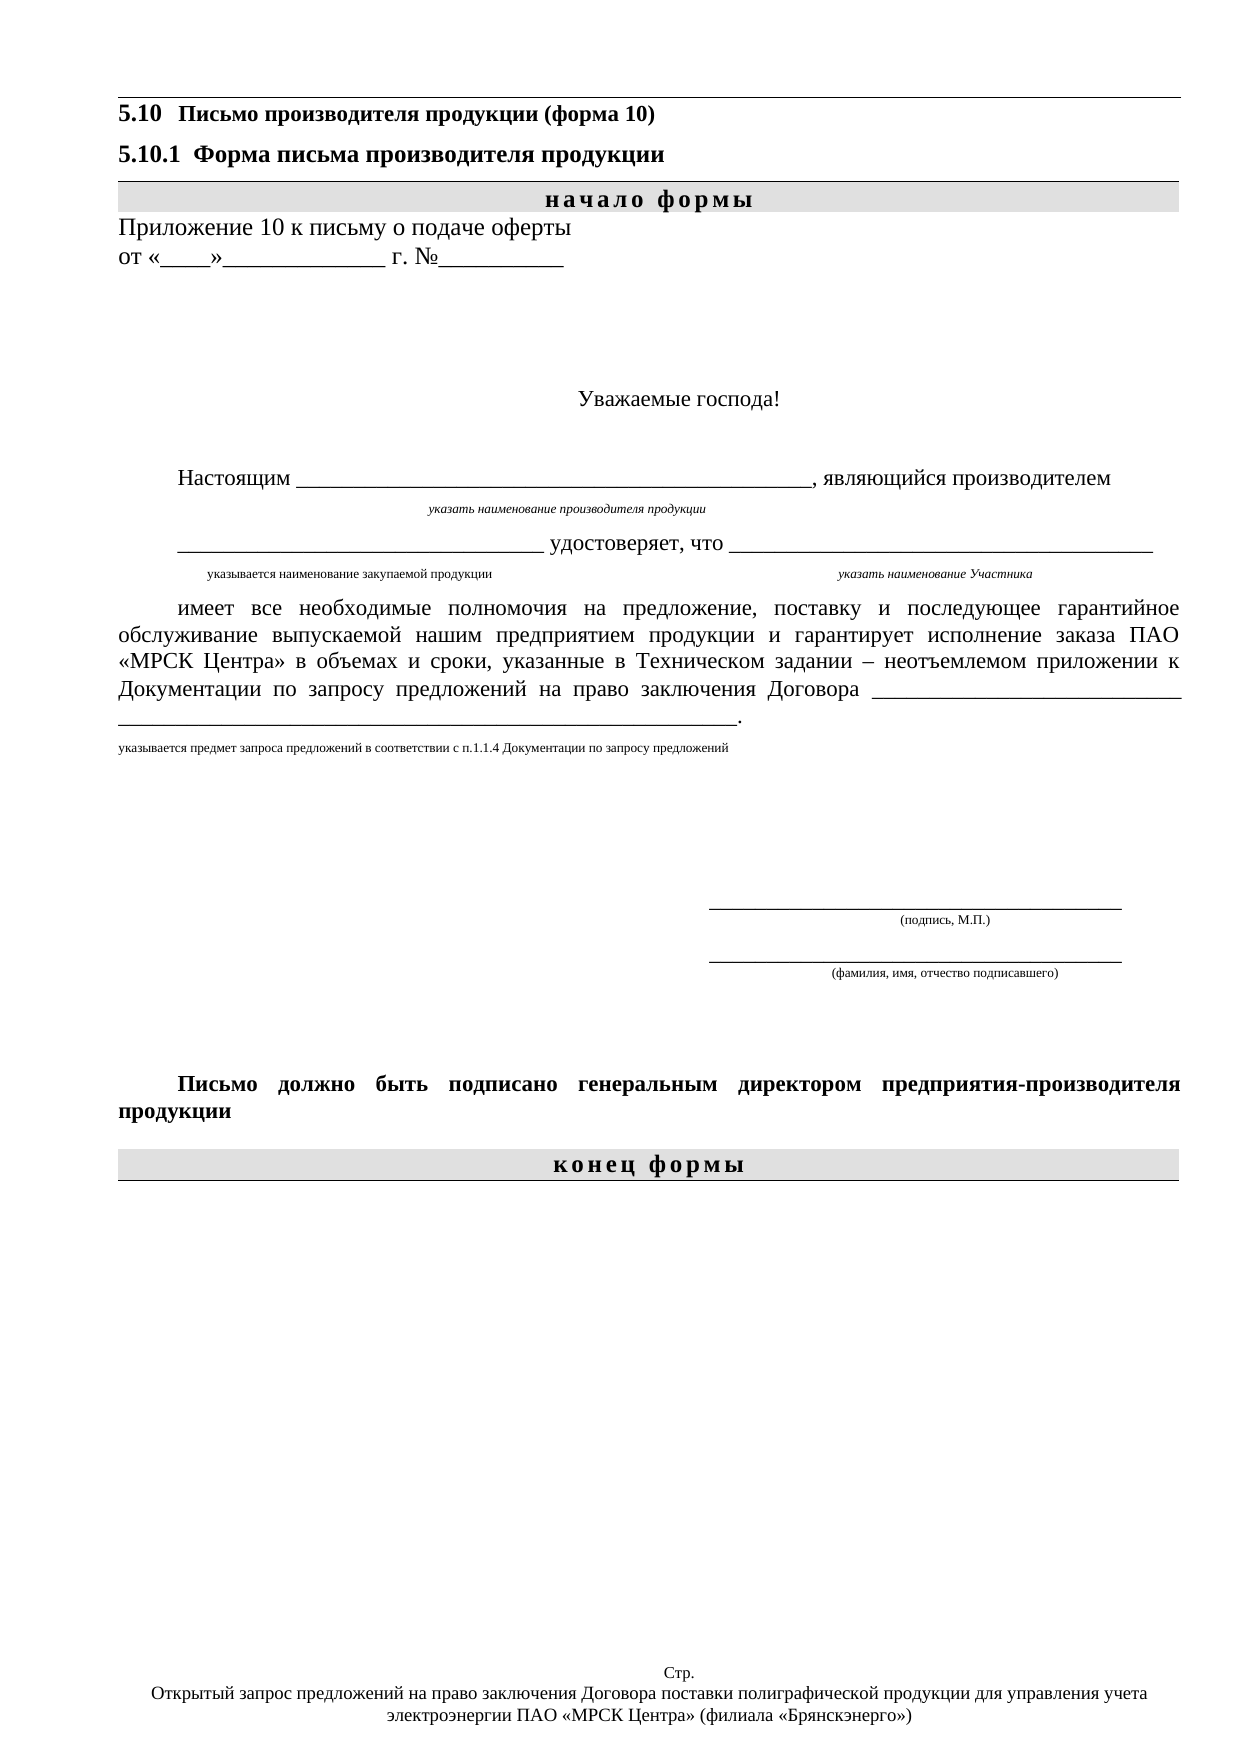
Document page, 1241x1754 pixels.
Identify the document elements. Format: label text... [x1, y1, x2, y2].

text ____________________________________ [650, 886, 1181, 912]
text конец формы [118, 1149, 1179, 1180]
text указывается предмет запроса предложений в соответствии с п.1.1.4 Документации по запросу предложений [118, 728, 1181, 755]
subtitle Письмо производителя продукции (форма 10) [118, 98, 1181, 127]
text Уважаемые господа! [118, 385, 1181, 411]
text ________________________________ удостоверяет, что _____________________________________ [118, 529, 1181, 556]
text Приложение 10 к письму о подаче оферты от «____»_____________ г. №__________ [118, 212, 1181, 270]
text (подпись, М.П.) [650, 912, 1181, 939]
text ____________________________________ [650, 939, 1181, 965]
text (фамилия, имя, отчество подписавшего) [650, 965, 1181, 991]
text имеет все необходимые полномочия на предложение, поставку и последующее гарантийное обслуживание выпускаемой нашим предприятием продукции и гарантирует исполнение заказа ПАО «МРСК Центра» в объемах и сроки, указанные в Техническом задании – неотъемлемом приложении к Документации по запросу предложений на право заключения Договора ___________________________ ______________________________________________________. [118, 594, 1181, 728]
subtitle Форма письма производителя продукции [118, 139, 1181, 168]
text указать наименование производителя продукции [369, 490, 1181, 517]
text Письмо должно быть подписано генеральным директором предприятия-производителя продукции [118, 1070, 1181, 1123]
text указывается наименование закупаемой продукции указать наименование Участника [148, 556, 1181, 582]
text начало формы [118, 182, 1179, 212]
text Настоящим _____________________________________________, являющийся производителем [118, 464, 1181, 490]
